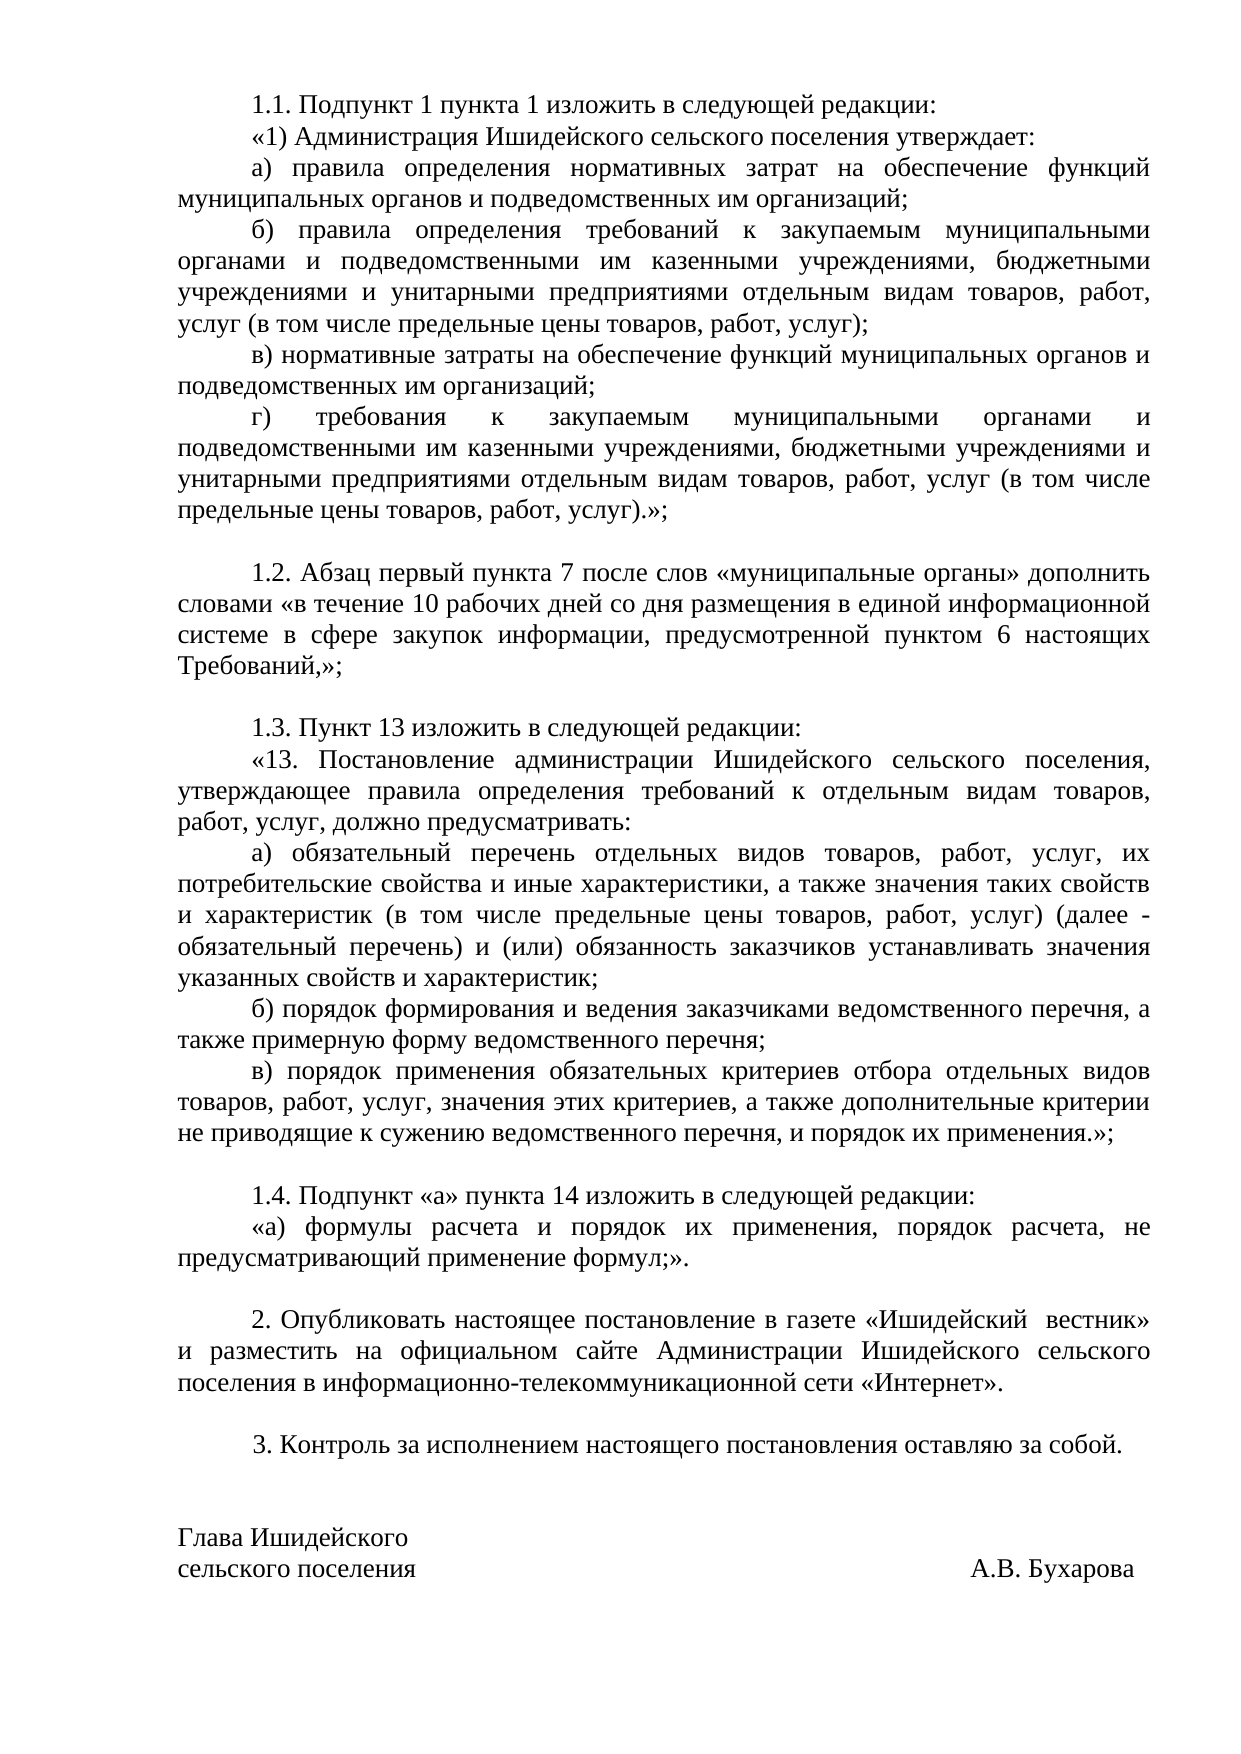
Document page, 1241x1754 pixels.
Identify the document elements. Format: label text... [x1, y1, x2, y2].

text г) требования к закупаемым муниципальными органами и подведомственными им казенными учреждениями, бюджетными учреждениями и унитарными предприятиями отдельным видам товаров, работ, услуг (в том числе предельные цены товаров, работ, услуг).»; [177, 400, 1152, 525]
text а) обязательный перечень отдельных видов товаров, работ, услуг, их потребительские свойства и иные характеристики, а также значения таких свойств и характеристик (в том числе предельные цены товаров, работ, услуг) (далее - обязательный перечень) и (или) обязанность заказчиков устанавливать значения указанных свойств и характеристик; [177, 836, 1152, 992]
text 1.2. Абзац первый пункта 7 после слов «муниципальные органы» дополнить словами «в течение 10 рабочих дней со дня размещения в единой информационной системе в сфере закупок информации, предусмотренной пунктом 6 настоящих Требований,»; [177, 556, 1152, 680]
text «1) Администрация Ишидейского сельского поселения утверждает: [177, 120, 1152, 151]
text 1.4. Подпункт «а» пункта 14 изложить в следующей редакции: [177, 1179, 1152, 1210]
text в) нормативные затраты на обеспечение функций муниципальных органов и подведомственных им организаций; [177, 338, 1152, 400]
text сельского поселения А.В. Бухарова [177, 1552, 1152, 1584]
text Глава Ишидейского [177, 1521, 1152, 1552]
text б) порядок формирования и ведения заказчиками ведомственного перечня, а также примерную форму ведомственного перечня; [177, 992, 1152, 1054]
text а) правила определения нормативных затрат на обеспечение функций муниципальных органов и подведомственных им организаций; [177, 151, 1152, 213]
text в) порядок применения обязательных критериев отбора отдельных видов товаров, работ, услуг, значения этих критериев, а также дополнительные критерии не приводящие к сужению ведомственного перечня, и порядок их применения.»; [177, 1054, 1152, 1148]
text 1.3. Пункт 13 изложить в следующей редакции: [177, 712, 1152, 743]
text 3. Контроль за исполнением настоящего постановления оставляю за собой. [177, 1428, 1152, 1459]
text «а) формулы расчета и порядок их применения, порядок расчета, не предусматривающий применение формул;». [177, 1210, 1152, 1272]
text 2. Опубликовать настоящее постановление в газете «Ишидейский вестник» и разместить на официальном сайте Администрации Ишидейского сельского поселения в информационно-телекоммуникационной сети «Интернет». [177, 1303, 1152, 1397]
text 1.1. Подпункт 1 пункта 1 изложить в следующей редакции: [177, 89, 1152, 120]
text «13. Постановление администрации Ишидейского сельского поселения, утверждающее правила определения требований к отдельным видам товаров, работ, услуг, должно предусматривать: [177, 743, 1152, 836]
text б) правила определения требований к закупаемым муниципальными органами и подведомственными им казенными учреждениями, бюджетными учреждениями и унитарными предприятиями отдельным видам товаров, работ, услуг (в том числе предельные цены товаров, работ, услуг); [177, 213, 1152, 338]
